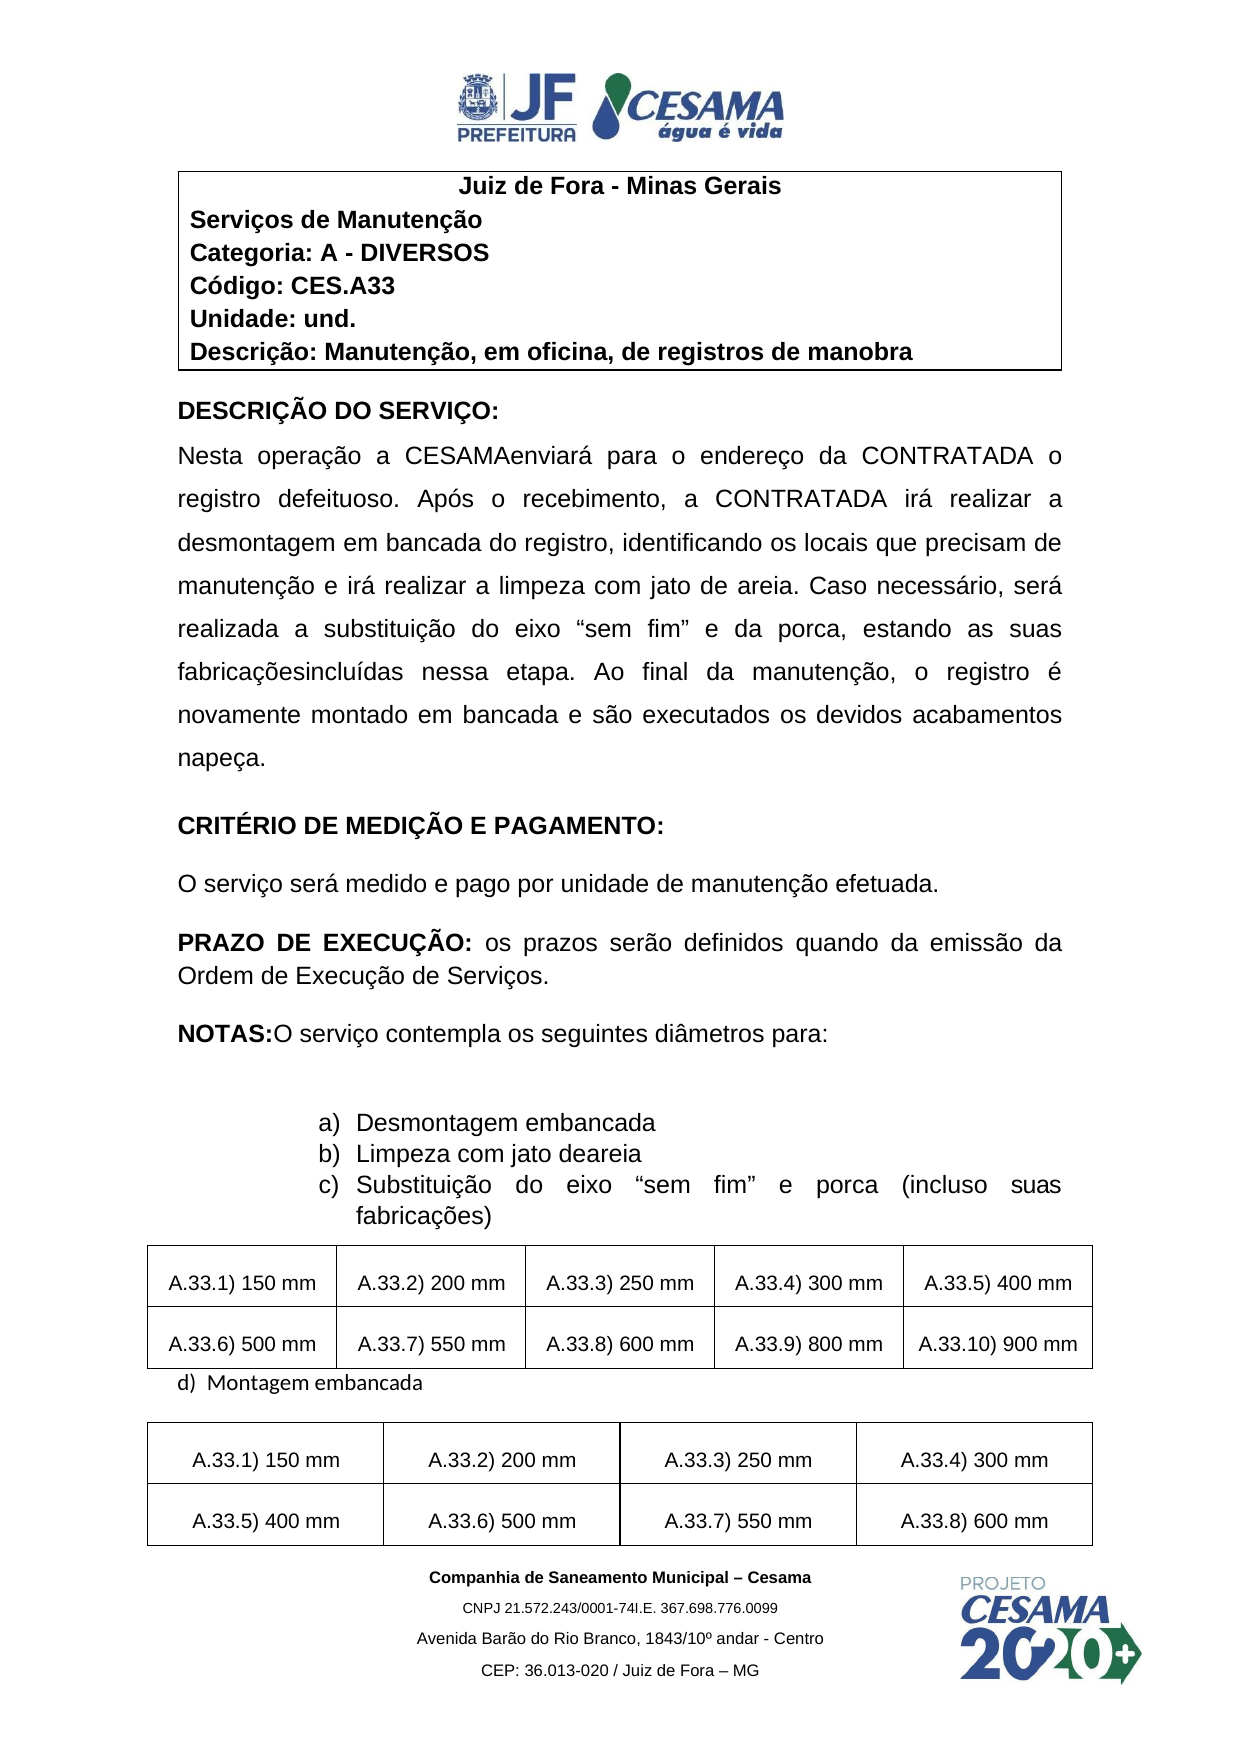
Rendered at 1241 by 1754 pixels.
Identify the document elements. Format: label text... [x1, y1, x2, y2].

text DESCRIÇÃO DO SERVIÇO: [177, 396, 1105, 424]
picture [457, 73, 784, 142]
table_cell A.33.7) 550 mm [621, 1484, 856, 1544]
table_header A.33.2) 200 mm [384, 1423, 619, 1483]
table_header A.33.2) 200 mm [337, 1246, 525, 1306]
text CRITÉRIO DE MEDIÇÃO E PAGAMENTO: [177, 811, 1105, 840]
table_header A.33.1) 150 mm [148, 1246, 336, 1306]
table_cell A.33.8) 600 mm [857, 1484, 1092, 1544]
list Desmontagem embancada [318, 1108, 1105, 1136]
list Limpeza com jato deareia [318, 1139, 1105, 1167]
text NOTAS:O serviço contempla os seguintes diâmetros para: [177, 1018, 1105, 1047]
list Montagem embancada [177, 1368, 1105, 1397]
table_cell A.33.9) 800 mm [715, 1307, 903, 1367]
table_cell A.33.6) 500 mm [148, 1307, 336, 1367]
picture [960, 1577, 1142, 1685]
table_cell A.33.8) 600 mm [526, 1307, 714, 1367]
text Nesta operação a CESAMAenviará para o endereço da CONTRATADA o registro defeituoso. Após o recebimento, a CONTRATADA irá realizar a desmontagem em bancada do registro, identificando os locais que precisam de manutenção e irá realizar a limpeza com jato de areia. Caso necessário, será realizada a substituição do eixo “sem fim” e da porca, estando as suas fabricaçõesincluídas nessa etapa. Ao final da manutenção, o registro é novamente montado em bancada e são executados os devidos acabamentos napeça. [177, 441, 1063, 772]
table_cell A.33.10) 900 mm [904, 1307, 1092, 1367]
text O serviço será medido e pago por unidade de manutenção efetuada. [177, 869, 1105, 898]
table_header A.33.4) 300 mm [857, 1423, 1092, 1483]
text PRAZO DE EXECUÇÃO: os prazos serão definidos quando da emissão da Ordem de Execução de Serviços. [177, 928, 1063, 989]
table_header A.33.3) 250 mm [526, 1246, 714, 1306]
table_header A.33.3) 250 mm [621, 1423, 856, 1483]
table_cell A.33.7) 550 mm [337, 1307, 525, 1367]
table_header A.33.4) 300 mm [715, 1246, 903, 1306]
table_cell A.33.6) 500 mm [384, 1484, 619, 1544]
table_cell A.33.5) 400 mm [148, 1484, 383, 1544]
table_header A.33.1) 150 mm [148, 1423, 383, 1483]
table_header A.33.5) 400 mm [904, 1246, 1092, 1306]
list Substituição do eixo “sem fim” e porca (incluso suas fabricações) [318, 1170, 1063, 1230]
